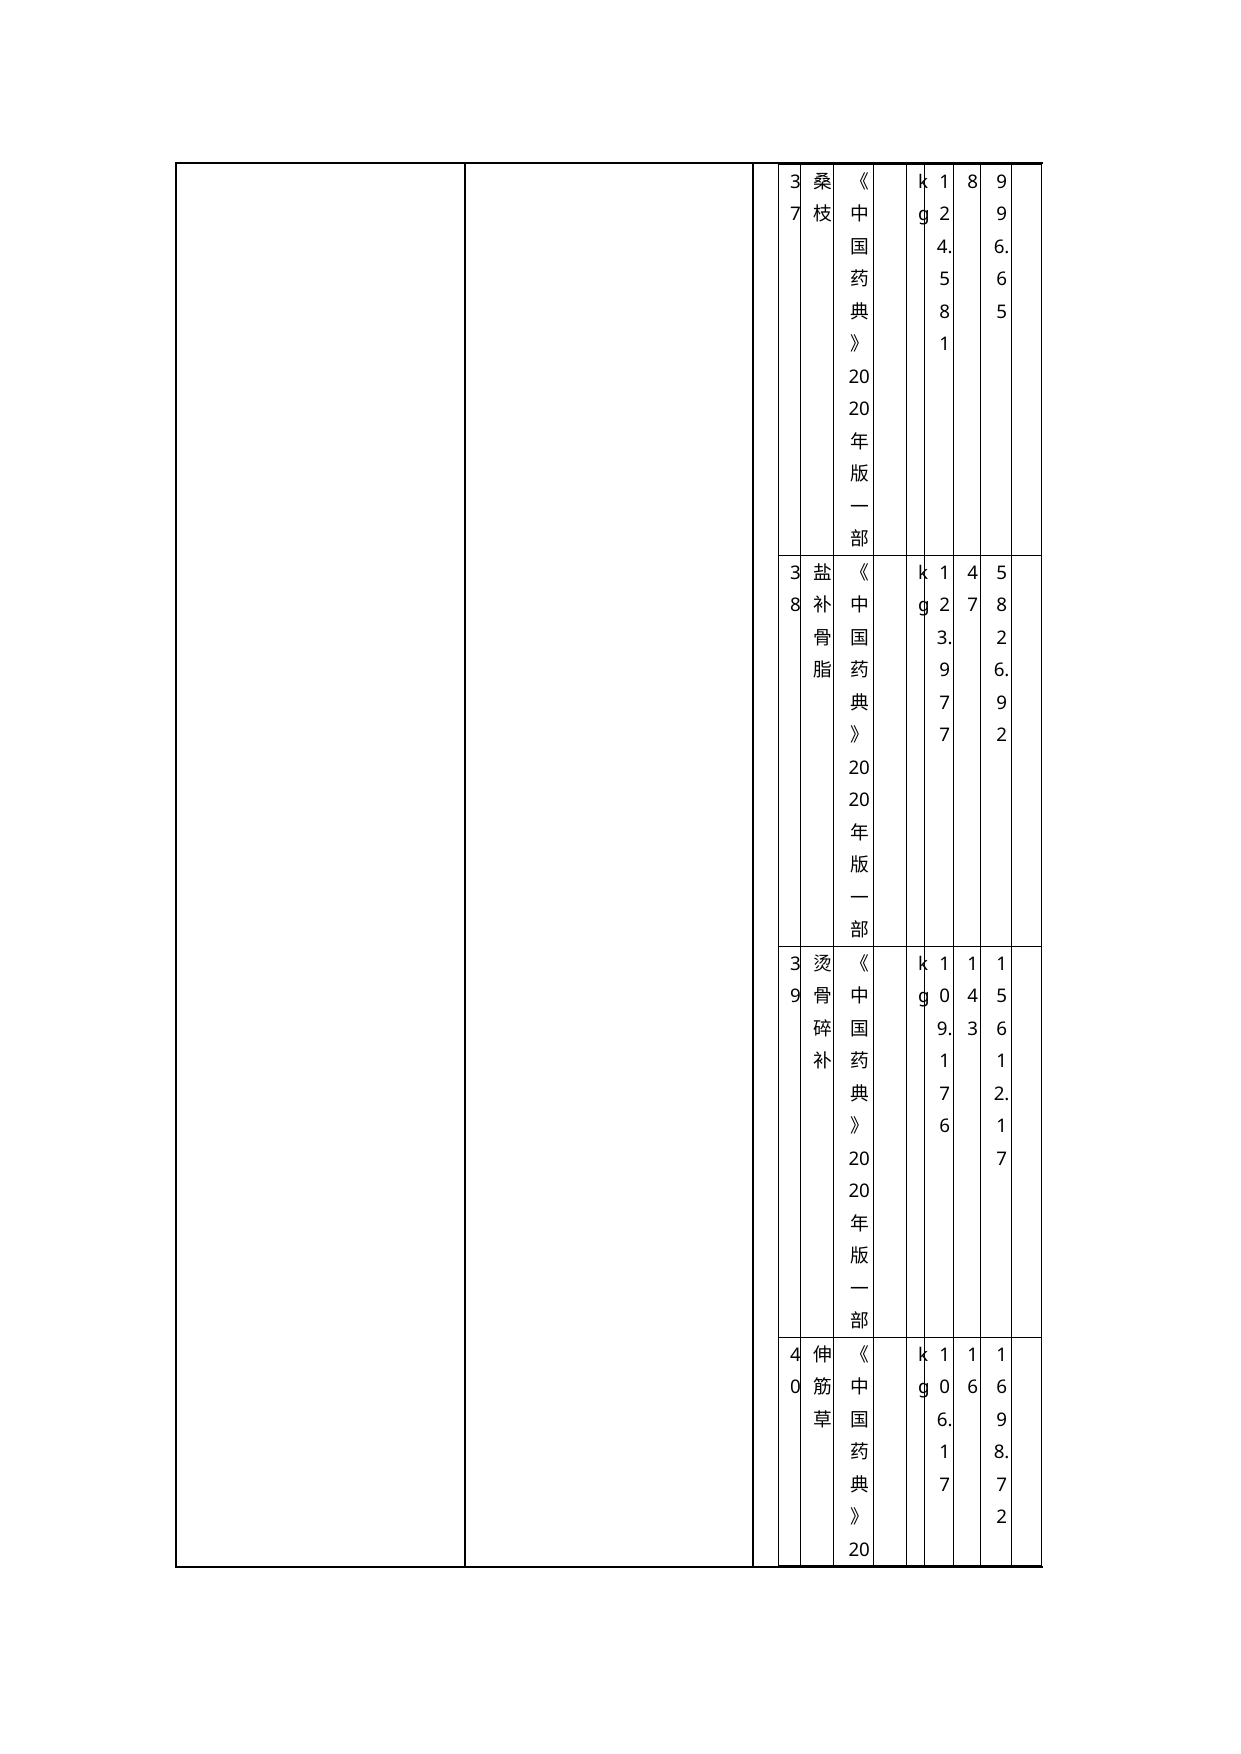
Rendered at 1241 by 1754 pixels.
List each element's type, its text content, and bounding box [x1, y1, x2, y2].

table_cell [801, 1338, 833, 1565]
table_cell [981, 165, 1011, 555]
table_cell [779, 165, 800, 555]
table_cell [874, 947, 906, 1337]
table_cell [954, 165, 980, 555]
table_cell [1012, 1338, 1041, 1565]
table_cell [801, 165, 833, 555]
table_cell [907, 165, 924, 555]
table_cell [779, 947, 800, 1337]
table_cell [793, 1381, 798, 1392]
table_cell [981, 947, 1011, 1337]
table_cell [801, 556, 833, 946]
table_cell [874, 1338, 906, 1565]
table_cell [925, 947, 953, 1337]
table_cell [1012, 556, 1041, 946]
table_cell [754, 164, 778, 1566]
table_cell [801, 947, 833, 1337]
table_cell [954, 1338, 980, 1565]
table_cell [925, 1338, 953, 1565]
table_cell [1012, 165, 1041, 555]
table_cell [954, 556, 980, 946]
table_cell [925, 165, 953, 555]
table_cell [834, 947, 873, 1337]
table_cell [874, 165, 906, 555]
table_cell 1 [177, 164, 464, 1566]
table_cell [907, 556, 924, 946]
table_cell [1012, 947, 1041, 1337]
table_cell [907, 947, 924, 1337]
table_cell [779, 556, 800, 946]
table_cell [834, 556, 873, 946]
table_cell [779, 1338, 800, 1565]
table_cell [834, 165, 873, 555]
table_cell [874, 556, 906, 946]
table_cell [925, 556, 953, 946]
table_cell [466, 164, 752, 1566]
table_cell [954, 947, 980, 1337]
table_cell [834, 1338, 873, 1565]
table_cell [981, 1338, 1011, 1565]
table_cell [981, 556, 1011, 946]
table_cell [907, 1338, 924, 1565]
